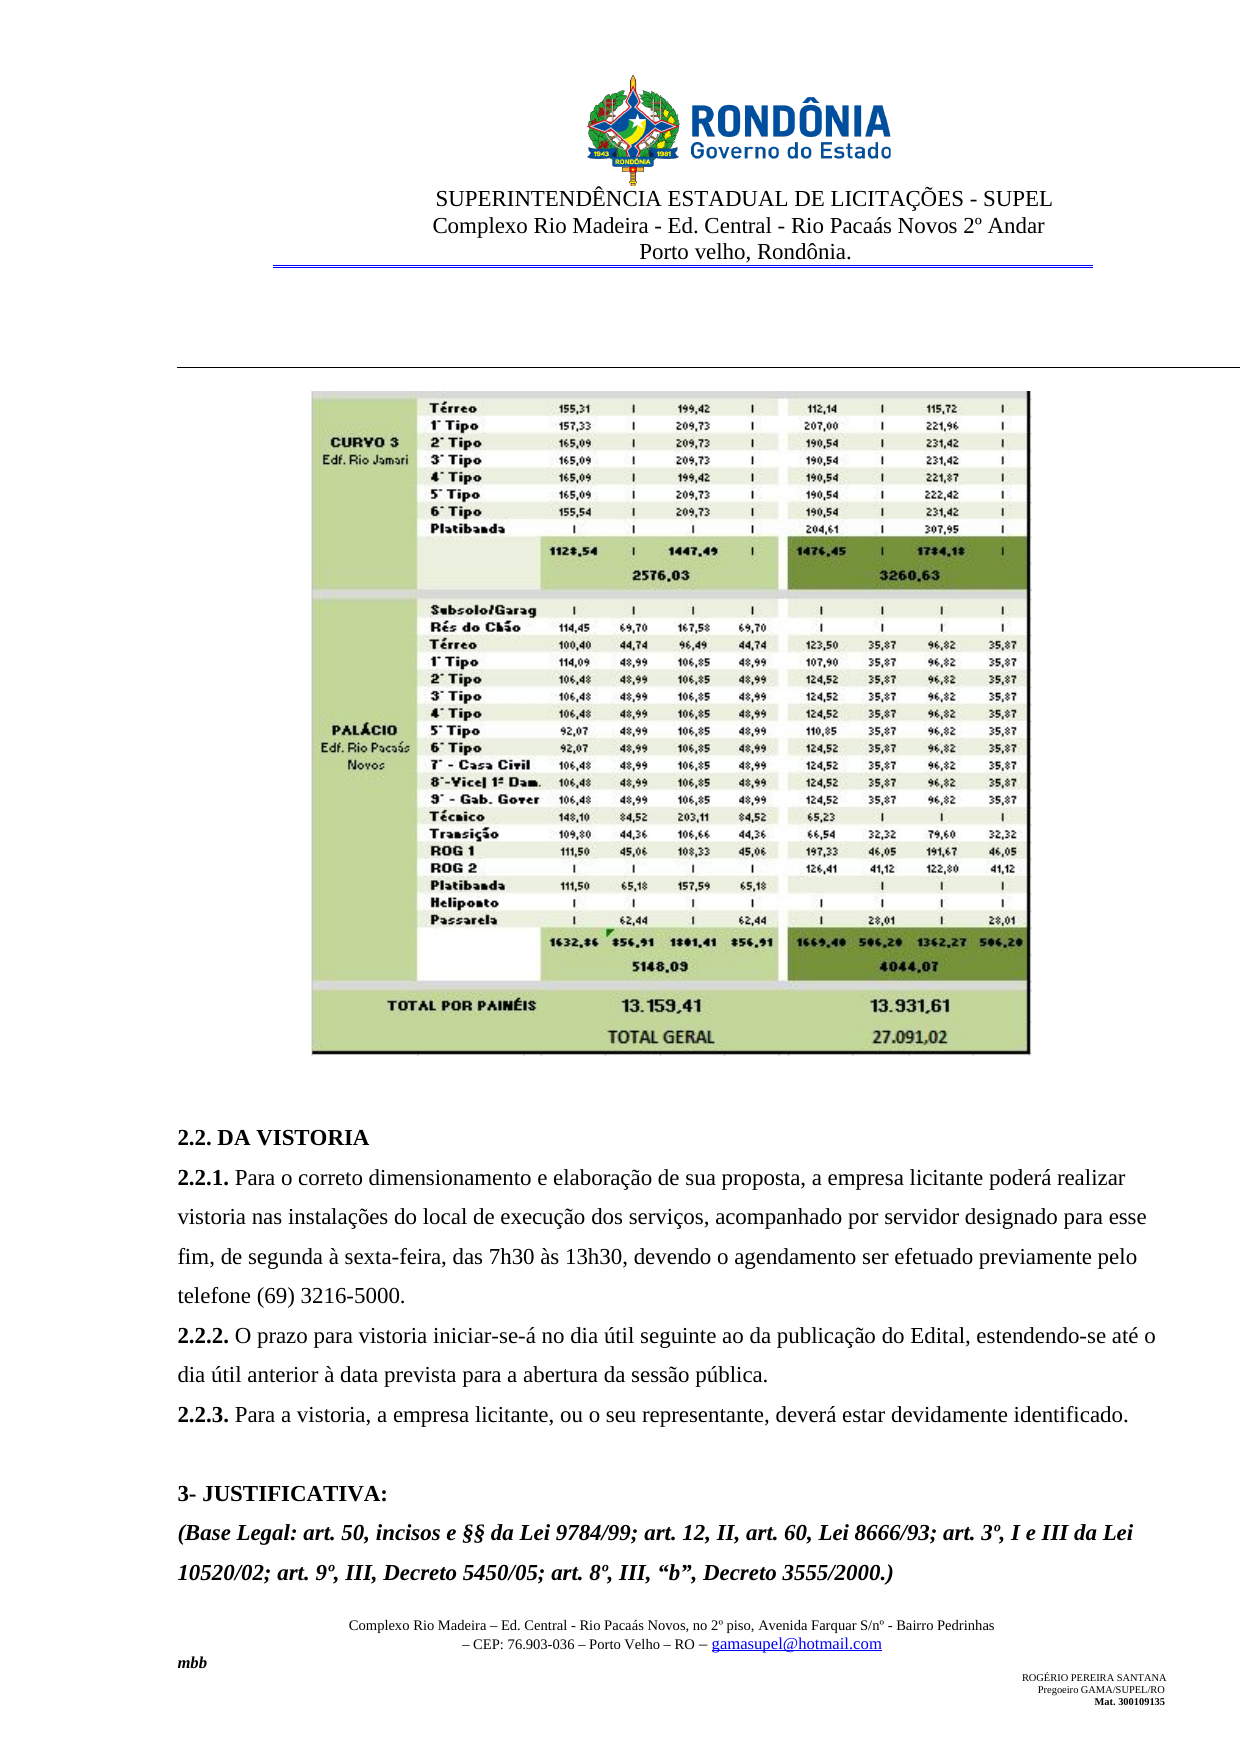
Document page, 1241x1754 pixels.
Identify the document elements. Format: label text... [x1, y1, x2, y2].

text 3- JUSTIFICATIVA: [177, 1480, 1166, 1506]
text 2.2.3. Para a vistoria, a empresa licitante, ou o seu representante, deverá estar devidamente identificado. [177, 1401, 1166, 1427]
text 2.2. DA VISTORIA [177, 1124, 1166, 1151]
text 2.2.1. Para o correto dimensionamento e elaboração de sua proposta, a empresa licitante poderá realizar vistoria nas instalações do local de execução dos serviços, acompanhado por servidor designado para esse fim, de segunda à sexta-feira, das 7h30 às 13h30, devendo o agendamento ser efetuado previamente pelo telefone (69) 3216-5000. [177, 1164, 1166, 1309]
picture [586, 75, 891, 186]
text 2.2.2. O prazo para vistoria iniciar-se-á no dia útil seguinte ao da publicação do Edital, estendendo-se até o dia útil anterior à data prevista para a abertura da sessão pública. [177, 1322, 1166, 1388]
picture [311, 391, 1032, 1056]
text (Base Legal: art. 50, incisos e §§ da Lei 9784/99; art. 12, II, art. 60, Lei 8666/93; art. 3º, I e III da Lei 10520/02; art. 9º, III, Decreto 5450/05; art. 8º, III, “b”, Decreto 3555/2000.) [177, 1519, 1166, 1585]
